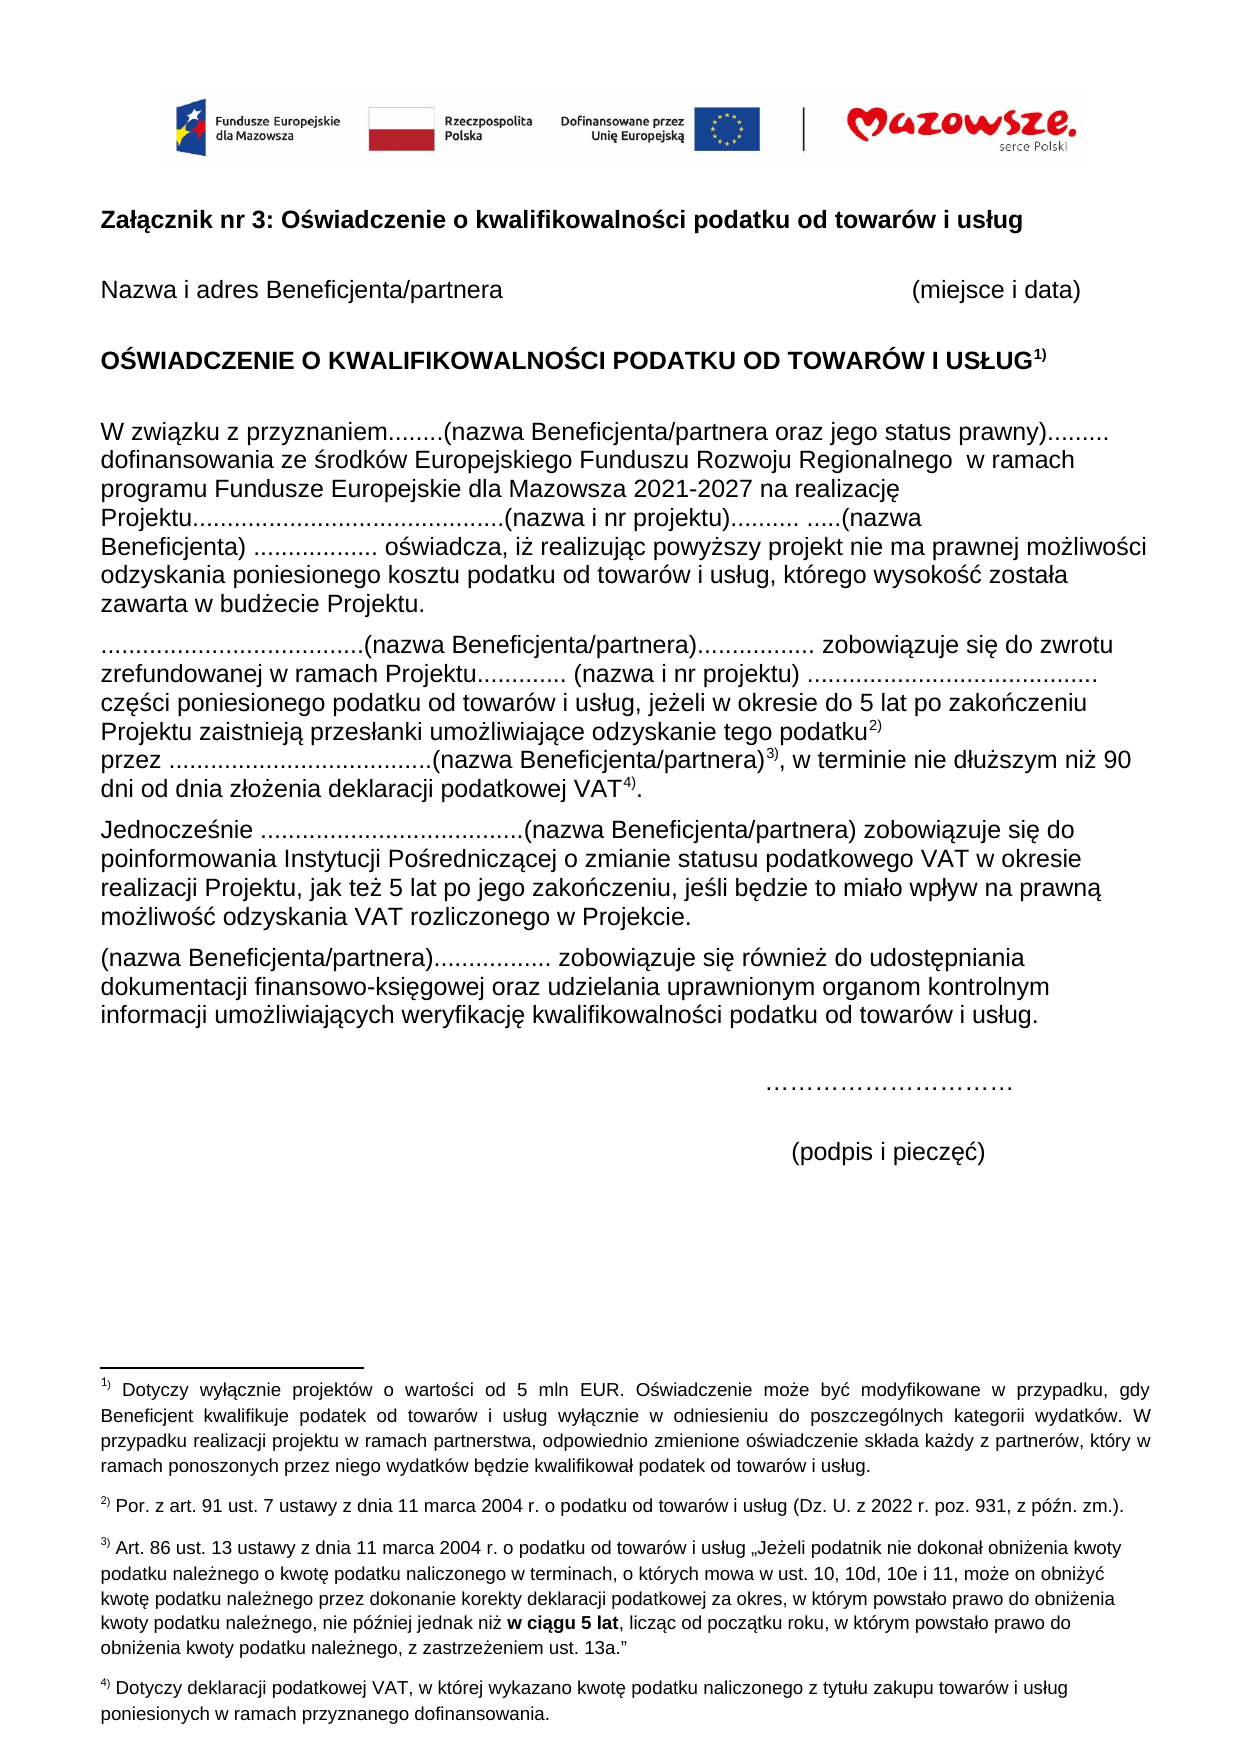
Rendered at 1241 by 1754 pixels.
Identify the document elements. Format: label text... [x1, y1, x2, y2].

text OŚWIADCZENIE O KWALIFIKOWALNOŚCI PODATKU OD TOWARÓW I USŁUG) [100, 346, 1152, 375]
text Jednocześnie ......................................(nazwa Beneficjenta/partnera) zobowiązuje się do poinformowania Instytucji Pośredniczącej o zmianie statusu podatkowego VAT w okresie realizacji Projektu, jak też 5 lat po jego zakończeniu, jeśli będzie to miało wpływ na prawną możliwość odzyskania VAT rozliczonego w Projekcie. [100, 815, 1152, 930]
text (podpis i pieczęć) [550, 1137, 1152, 1166]
text Nazwa i adres Beneficjenta/partnera (miejsce i data) [100, 276, 1152, 304]
picture [166, 88, 1086, 166]
text ………………………… [690, 1067, 1152, 1095]
text ......................................(nazwa Beneficjenta/partnera)................. zobowiązuje się do zwrotu zrefundowanej w ramach Projektu............. (nazwa i nr projektu) .......................................... części poniesionego podatku od towarów i usług, jeżeli w okresie do 5 lat po zakończeniu Projektu zaistnieją przesłanki umożliwiające odzyskanie tego podatku) przez ......................................(nazwa Beneficjenta/partnera)), w terminie nie dłuższym niż 90 dni od dnia złożenia deklaracji podatkowej VAT). [100, 630, 1152, 803]
subtitle Załącznik nr 3: Oświadczenie o kwalifikowalności podatku od towarów i usług [100, 205, 1152, 234]
text (nazwa Beneficjenta/partnera)................. zobowiązuje się również do udostępniania dokumentacji finansowo-księgowej oraz udzielania uprawnionym organom kontrolnym informacji umożliwiających weryfikację kwalifikowalności podatku od towarów i usług. [100, 943, 1152, 1029]
text W związku z przyznaniem........(nazwa Beneficjenta/partnera oraz jego status prawny)......... dofinansowania ze środków Europejskiego Funduszu Rozwoju Regionalnego w ramach programu Fundusze Europejskie dla Mazowsza 2021-2027 na realizację Projektu.............................................(nazwa i nr projektu).......... .....(nazwa Beneficjenta) .................. oświadcza, iż realizując powyższy projekt nie ma prawnej możliwości odzyskania poniesionego kosztu podatku od towarów i usług, którego wysokość została zawarta w budżecie Projektu. [100, 417, 1152, 618]
